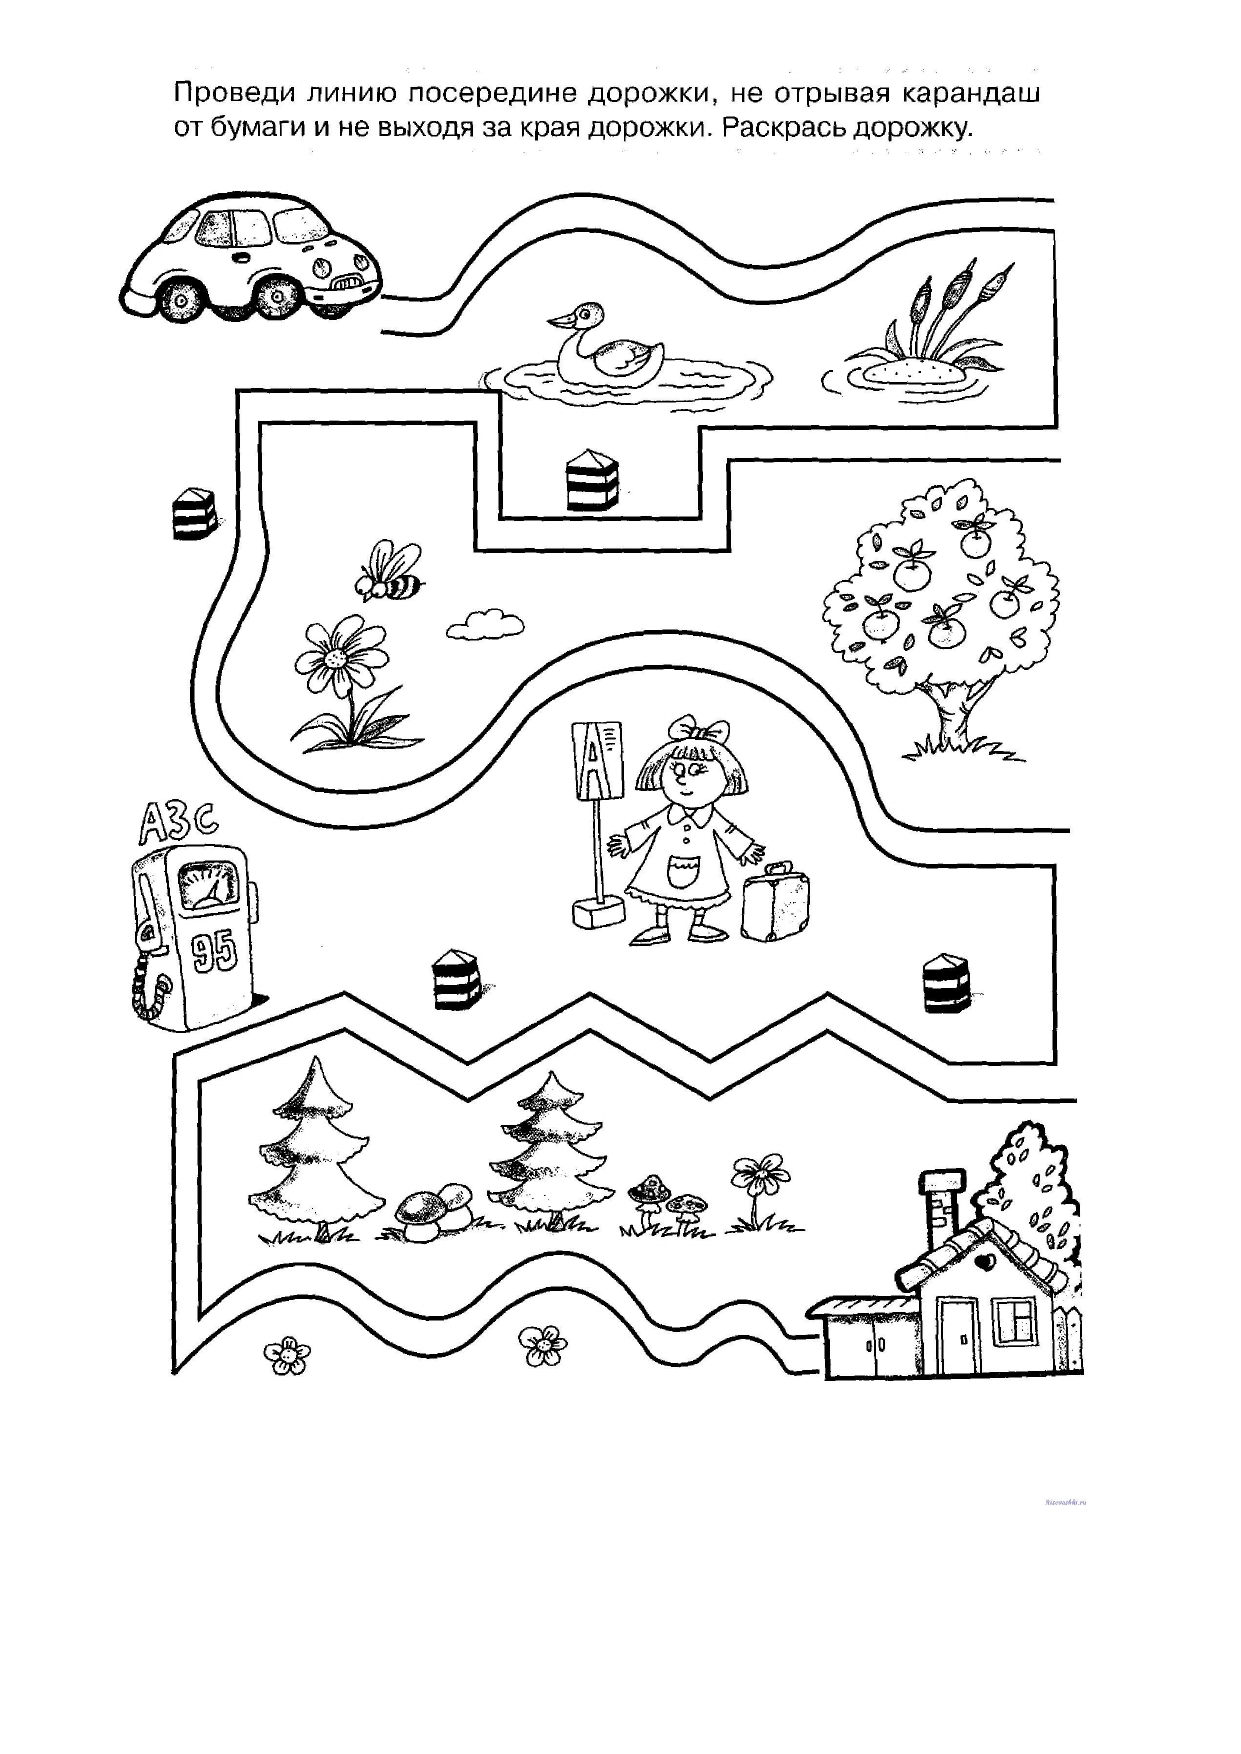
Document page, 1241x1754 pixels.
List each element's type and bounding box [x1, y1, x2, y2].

picture [0, 0, 1087, 1506]
